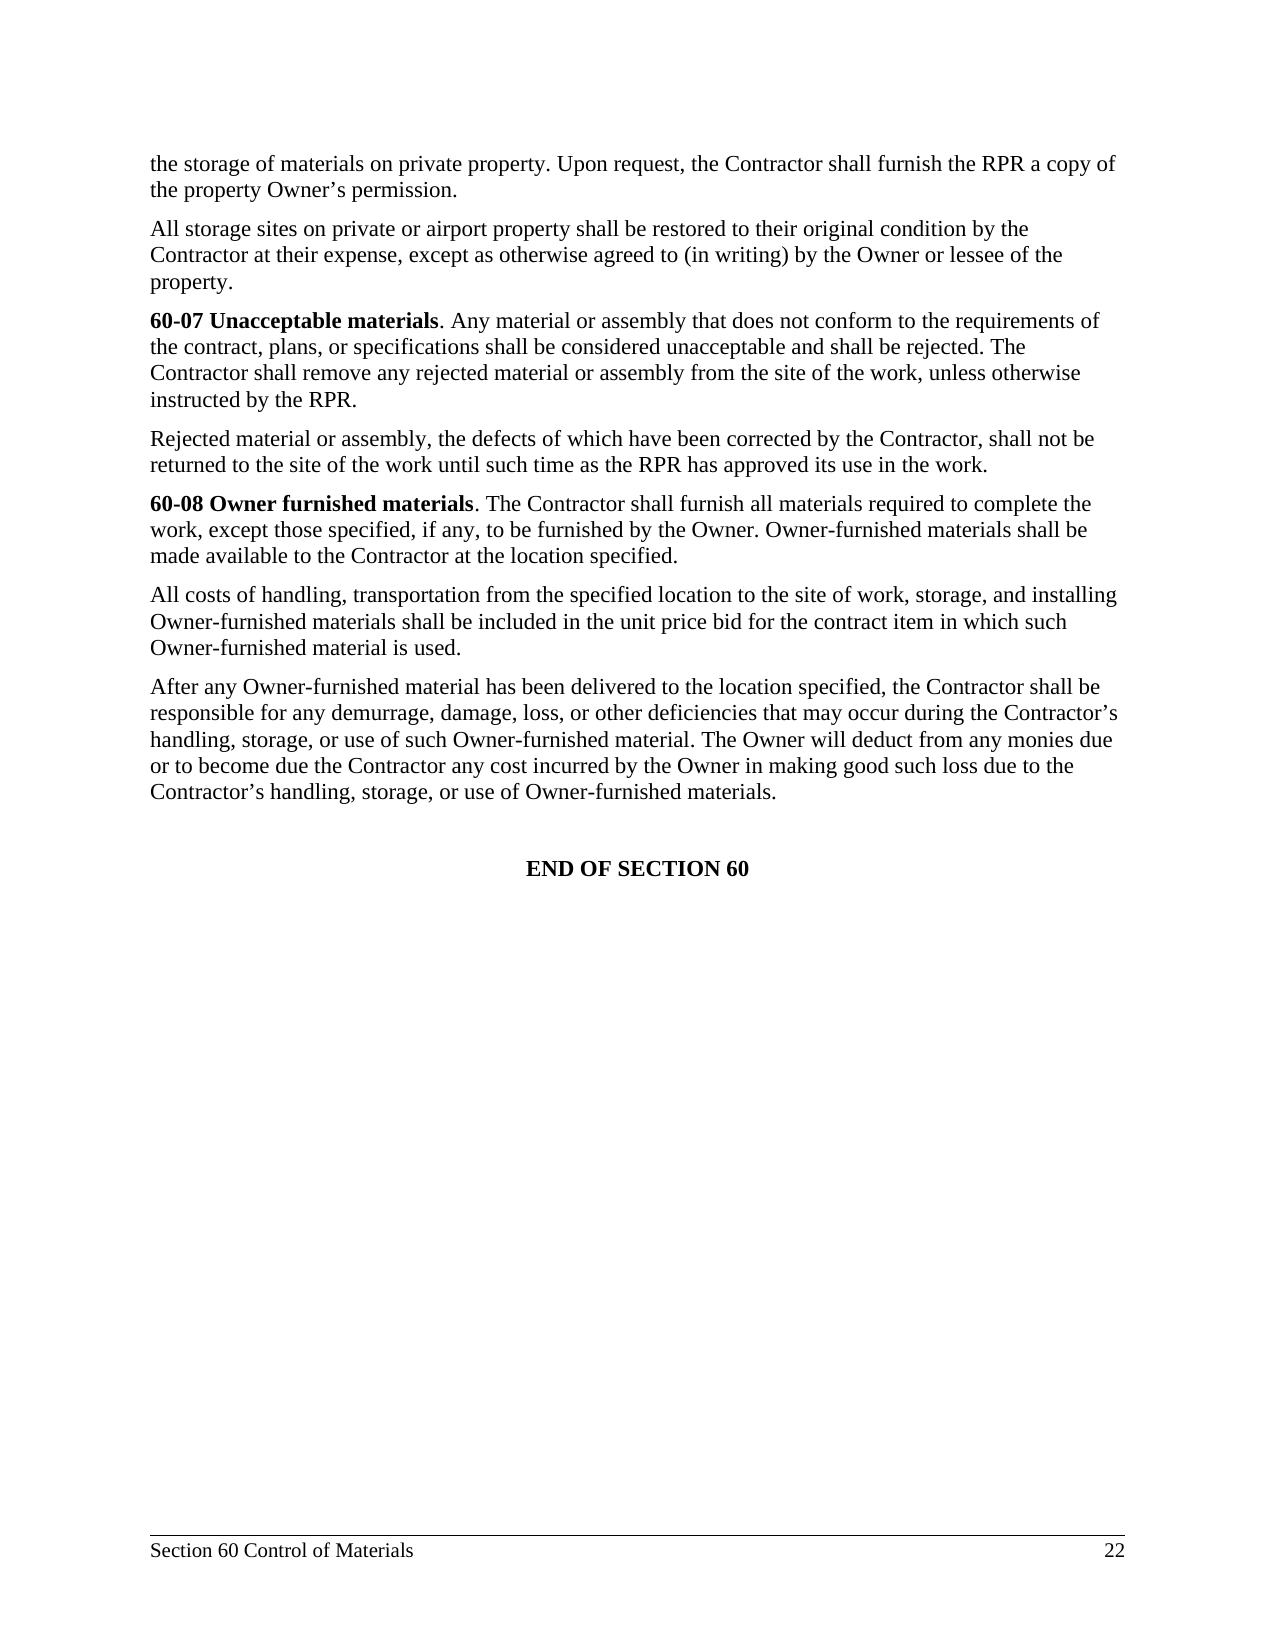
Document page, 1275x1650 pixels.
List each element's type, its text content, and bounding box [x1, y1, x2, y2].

text After any Owner-furnished material has been delivered to the location specified, the Contractor shall be responsible for any demurrage, damage, loss, or other deficiencies that may occur during the Contractor’s handling, storage, or use of such Owner-furnished material. The Owner will deduct from any monies due or to become due the Contractor any cost incurred by the Owner in making good such loss due to the Contractor’s handling, storage, or use of Owner-furnished materials. [150, 673, 1125, 805]
text Rejected material or assembly, the defects of which have been corrected by the Contractor, shall not be returned to the site of the work until such time as the RPR has approved its use in the work. [150, 425, 1125, 477]
text All storage sites on private or airport property shall be restored to their original condition by the Contractor at their expense, except as otherwise agreed to (in writing) by the Owner or lessee of the property. [150, 215, 1125, 294]
text 60-08 Owner furnished materials. The Contractor shall furnish all materials required to complete the work, except those specified, if any, to be furnished by the Owner. Owner-furnished materials shall be made available to the Contractor at the location specified. [150, 490, 1125, 569]
text All costs of handling, transportation from the specified location to the site of work, storage, and installing Owner-furnished materials shall be included in the unit price bid for the contract item in which such Owner-furnished material is used. [150, 581, 1125, 661]
text 60-07 Unacceptable materials. Any material or assembly that does not conform to the requirements of the contract, plans, or specifications shall be considered unacceptable and shall be rejected. The Contractor shall remove any rejected material or assembly from the site of the work, unless otherwise instructed by the RPR. [150, 307, 1125, 412]
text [150, 150, 1125, 203]
text END OF SECTION 60 [150, 855, 1125, 881]
